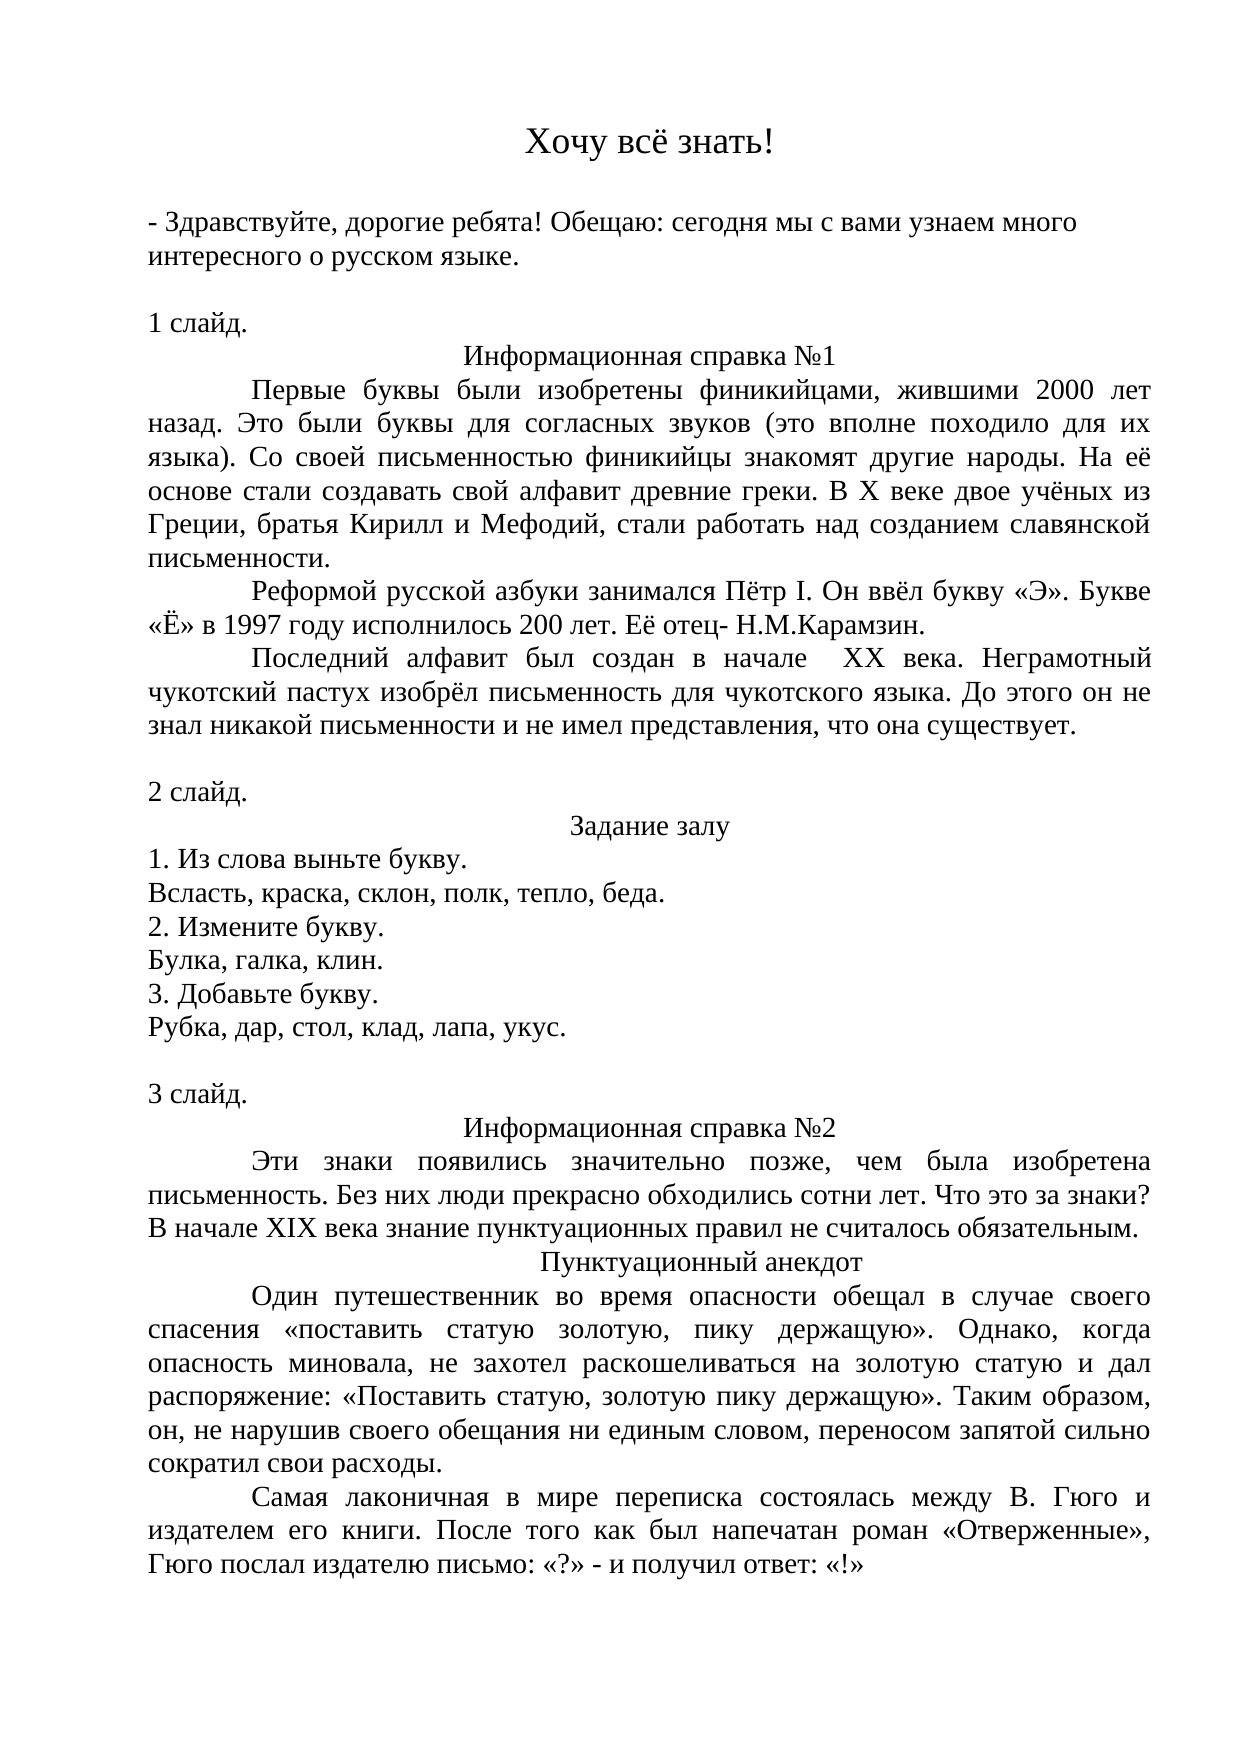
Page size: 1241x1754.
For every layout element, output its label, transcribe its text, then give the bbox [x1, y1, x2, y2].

text Реформой русской азбуки занимался Пётр I. Он ввёл букву «Э». Букве «Ё» в 1997 году исполнилось 200 лет. Её отец- Н.М.Карамзин. [148, 573, 1152, 640]
text Пунктуационный анекдот [148, 1244, 1152, 1278]
text Задание залу [148, 808, 1152, 842]
text 1 слайд. [148, 305, 1152, 338]
text Информационная справка №2 [148, 1110, 1152, 1143]
text Рубка, дар, стол, клад, лапа, укус. [148, 1009, 1152, 1043]
text 3 слайд. [148, 1076, 1152, 1110]
text - Здравствуйте, дорогие ребята! Обещаю: сегодня мы с вами узнаем много интересного о русском языке. [148, 204, 1152, 271]
list Измените букву. [148, 909, 1152, 942]
text Всласть, краска, склон, полк, тепло, беда. [148, 875, 1152, 909]
text Эти знаки появились значительно позже, чем была изобретена письменность. Без них люди прекрасно обходились сотни лет. Что это за знаки? В начале XIX века знание пунктуационных правил не считалось обязательным. [148, 1143, 1152, 1244]
text Булка, галка, клин. [148, 942, 1152, 976]
text Один путешественник во время опасности обещал в случае своего спасения «поставить статую золотую, пику держащую». Однако, когда опасность миновала, не захотел раскошеливаться на золотую статую и дал распоряжение: «Поставить статую, золотую пику держащую». Таким образом, он, не нарушив своего обещания ни единым словом, переносом запятой сильно сократил свои расходы. [148, 1278, 1152, 1479]
text 2 слайд. [148, 774, 1152, 808]
list Из слова выньте букву. [148, 842, 1152, 875]
text Хочу всё знать! [148, 118, 1152, 161]
text Первые буквы были изобретены финикийцами, жившими 2000 лет назад. Это были буквы для согласных звуков (это вполне походило для их языка). Со своей письменностью финикийцы знакомят другие народы. На её основе стали создавать свой алфавит древние греки. В X веке двое учёных из Греции, братья Кирилл и Мефодий, стали работать над созданием славянской письменности. [148, 372, 1152, 573]
text Самая лаконичная в мире переписка состоялась между В. Гюго и издателем его книги. После того как был напечатан роман «Отверженные», Гюго послал издателю письмо: «?» - и получил ответ: «!» [148, 1479, 1152, 1579]
text Информационная справка №1 [148, 338, 1152, 372]
list Добавьте букву. [148, 976, 1152, 1009]
text Последний алфавит был создан в начале XX века. Неграмотный чукотский пастух изобрёл письменность для чукотского языка. До этого он не знал никакой письменности и не имел представления, что она существует. [148, 640, 1152, 741]
